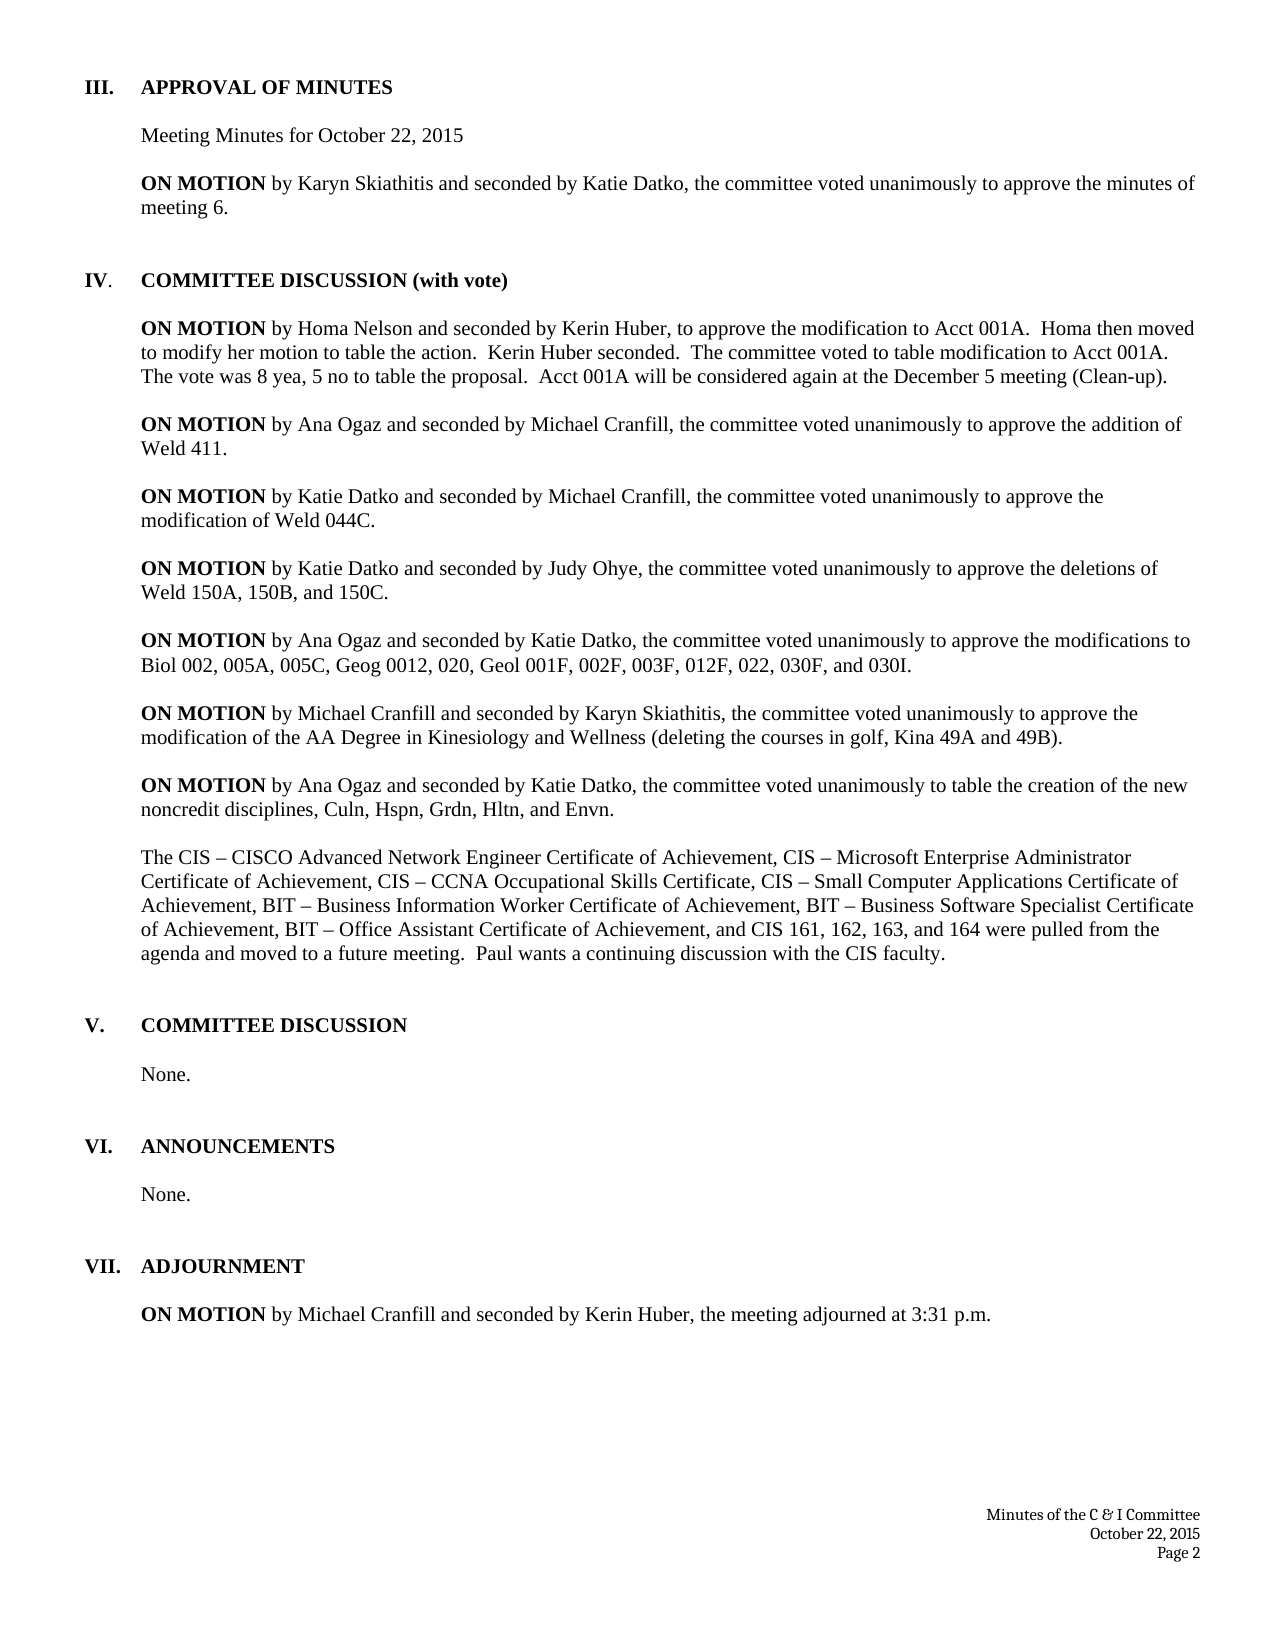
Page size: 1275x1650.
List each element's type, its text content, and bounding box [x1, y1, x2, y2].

text ON MOTION by Katie Datko and seconded by Michael Cranfill, the committee voted unanimously to approve the modification of Weld 044C. [141, 484, 1200, 532]
text ON MOTION by Karyn Skiathitis and seconded by Katie Datko, the committee voted unanimously to approve the minutes of meeting 6. [141, 171, 1200, 219]
text The CIS – CISCO Advanced Network Engineer Certificate of Achievement, CIS – Microsoft Enterprise Administrator Certificate of Achievement, CIS – CCNA Occupational Skills Certificate, CIS – Small Computer Applications Certificate of Achievement, BIT – Business Information Worker Certificate of Achievement, BIT – Business Software Specialist Certificate of Achievement, BIT – Office Assistant Certificate of Achievement, and CIS 161, 162, 163, and 164 were pulled from the agenda and moved to a future meeting. Paul wants a continuing discussion with the CIS faculty. [141, 845, 1200, 965]
text V. COMMITTEE DISCUSSION [84, 1013, 1200, 1037]
text Biol 002, 005A, 005C, Geog 0012, 020, Geol 001F, 002F, 003F, 012F, 022, 030F, and 030I. [141, 652, 1200, 677]
text VI. ANNOUNCEMENTS [84, 1134, 1200, 1158]
text ON MOTION by Homa Nelson and seconded by Kerin Huber, to approve the modification to Acct 001A. Homa then moved to modify her motion to table the action. Kerin Huber seconded. The committee voted to table modification to Acct 001A. The vote was 8 yea, 5 no to table the proposal. Acct 001A will be considered again at the December 5 meeting (Clean-up). [141, 316, 1200, 388]
text None. [84, 1182, 1200, 1206]
text ON MOTION by Ana Ogaz and seconded by Katie Datko, the committee voted unanimously to table the creation of the new noncredit disciplines, Culn, Hspn, Grdn, Hltn, and Envn. [141, 773, 1200, 821]
text VII. ADJOURNMENT [84, 1254, 1200, 1278]
text III. APPROVAL OF MINUTES [84, 75, 1200, 99]
text Meeting Minutes for October 22, 2015 [84, 123, 1200, 147]
text ON MOTION by Ana Ogaz and seconded by Katie Datko, the committee voted unanimously to approve the modifications to [141, 628, 1200, 652]
text ON MOTION by Ana Ogaz and seconded by Michael Cranfill, the committee voted unanimously to approve the addition of Weld 411. [141, 412, 1200, 460]
text ON MOTION by Katie Datko and seconded by Judy Ohye, the committee voted unanimously to approve the deletions of Weld 150A, 150B, and 150C. [141, 556, 1200, 604]
text None. [84, 1062, 1200, 1086]
text ON MOTION by Michael Cranfill and seconded by Karyn Skiathitis, the committee voted unanimously to approve the modification of the AA Degree in Kinesiology and Wellness (deleting the courses in golf, Kina 49A and 49B). [141, 701, 1200, 749]
text ON MOTION by Michael Cranfill and seconded by Kerin Huber, the meeting adjourned at 3:31 p.m. [141, 1302, 1200, 1326]
text IV. COMMITTEE DISCUSSION (with vote) [84, 267, 1200, 292]
